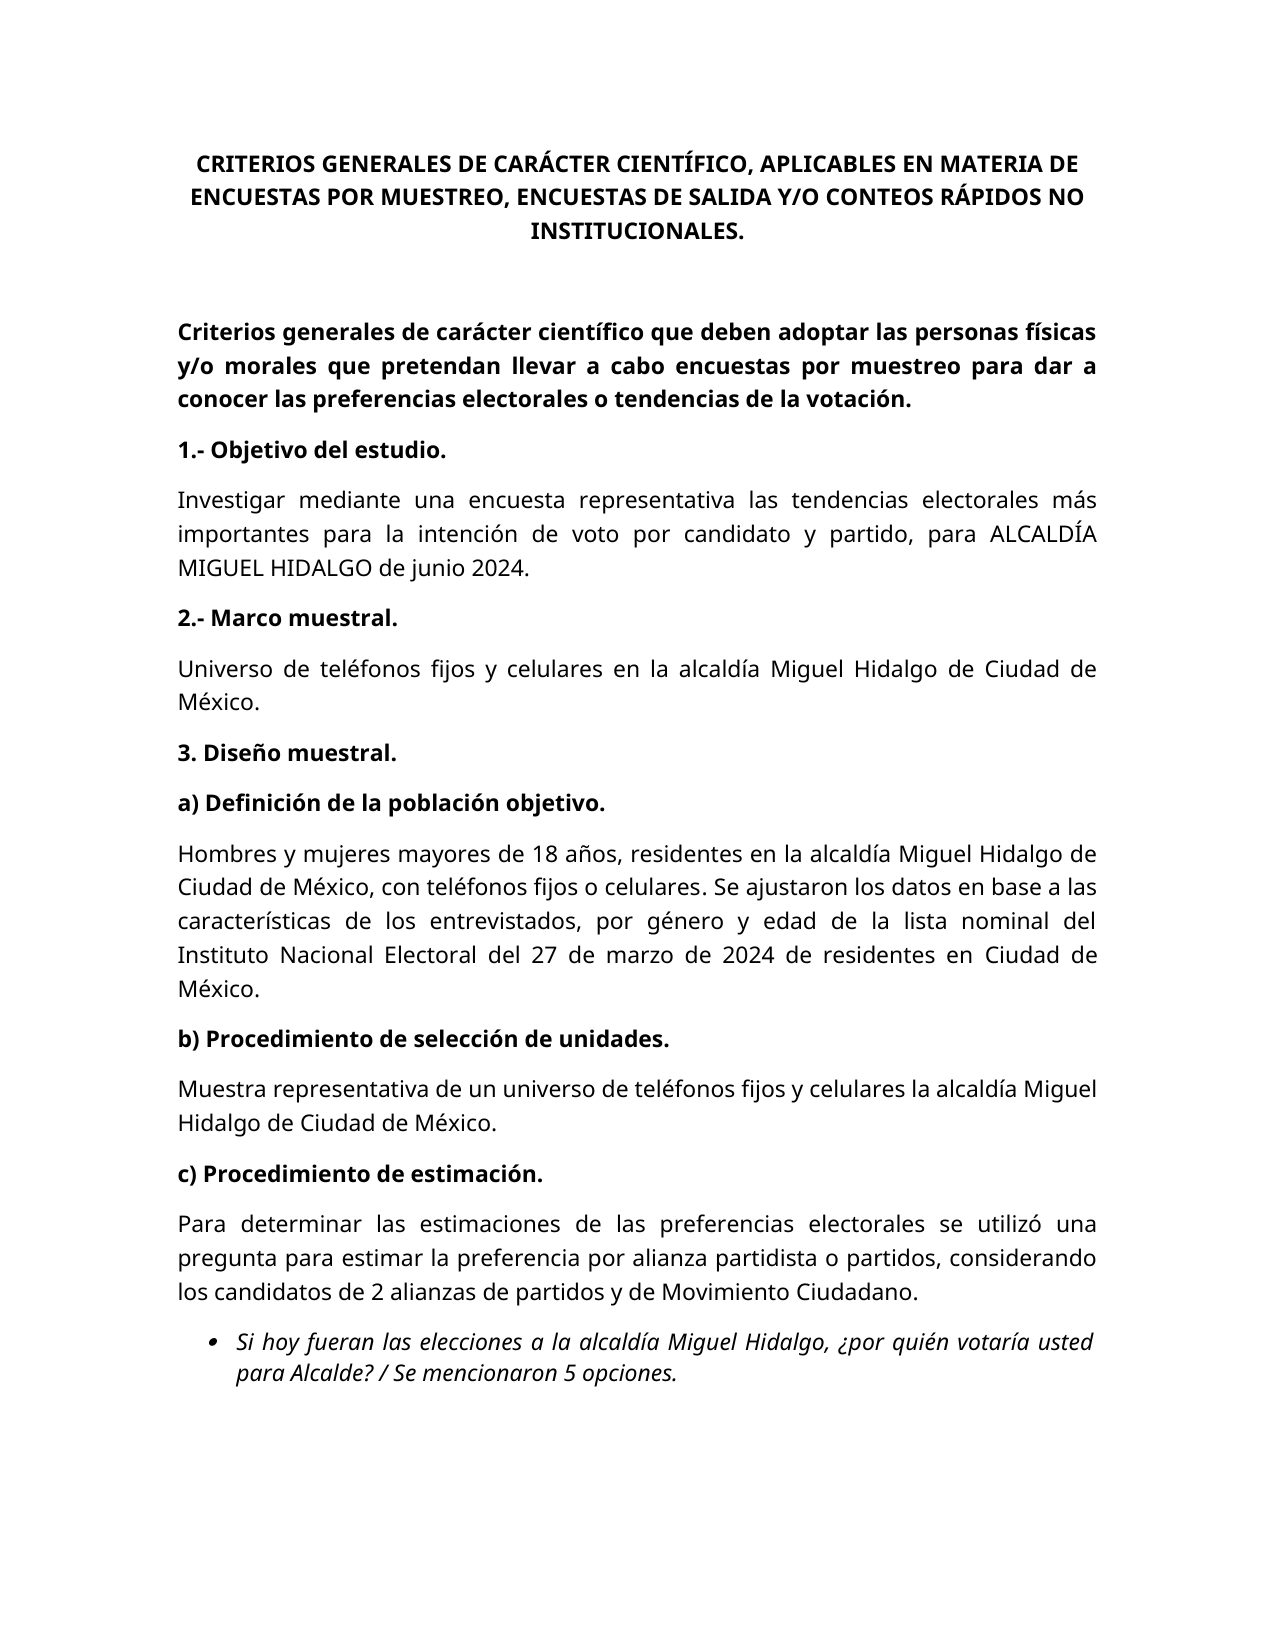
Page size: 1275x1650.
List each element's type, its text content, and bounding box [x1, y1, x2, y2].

list Si hoy fueran las elecciones a la alcaldía Miguel Hidalgo, ¿por quién votaría usted para Alcalde? / Se mencionaron 5 opciones. [207, 1326, 1098, 1388]
text CRITERIOS GENERALES DE CARÁCTER CIENTÍFICO, APLICABLES EN MATERIA DE ENCUESTAS POR MUESTREO, ENCUESTAS DE SALIDA Y/O CONTEOS RÁPIDOS NO INSTITUCIONALES. [177, 148, 1098, 246]
text Criterios generales de carácter científico que deben adoptar las personas físicas y/o morales que pretendan llevar a cabo encuestas por muestreo para dar a conocer las preferencias electorales o tendencias de la votación. [177, 316, 1098, 415]
text 2.- Marco muestral. [177, 602, 1098, 633]
text b) Procedimiento de selección de unidades. [177, 1023, 1098, 1054]
text 1.- Objetivo del estudio. [177, 434, 1098, 465]
text Investigar mediante una encuesta representativa las tendencias electorales más importantes para la intención de voto por candidato y partido, para ALCALDÍA MIGUEL HIDALGO de junio 2024. [177, 484, 1098, 583]
text c) Procedimiento de estimación. [177, 1158, 1098, 1189]
text 3. Diseño muestral. [177, 737, 1098, 768]
text a) Definición de la población objetivo. [177, 787, 1098, 818]
text Universo de teléfonos fijos y celulares en la alcaldía Miguel Hidalgo de Ciudad de México. [177, 653, 1098, 718]
text Muestra representativa de un universo de teléfonos fijos y celulares la alcaldía Miguel Hidalgo de Ciudad de México. [177, 1073, 1098, 1138]
text Para determinar las estimaciones de las preferencias electorales se utilizó una pregunta para estimar la preferencia por alianza partidista o partidos, considerando los candidatos de 2 alianzas de partidos y de Movimiento Ciudadano. [177, 1208, 1098, 1307]
text Hombres y mujeres mayores de 18 años, residentes en la alcaldía Miguel Hidalgo de Ciudad de México, con teléfonos fijos o celulares. Se ajustaron los datos en base a las características de los entrevistados, por género y edad de la lista nominal del Instituto Nacional Electoral del 27 de marzo de 2024 de residentes en Ciudad de México. [177, 838, 1098, 1004]
